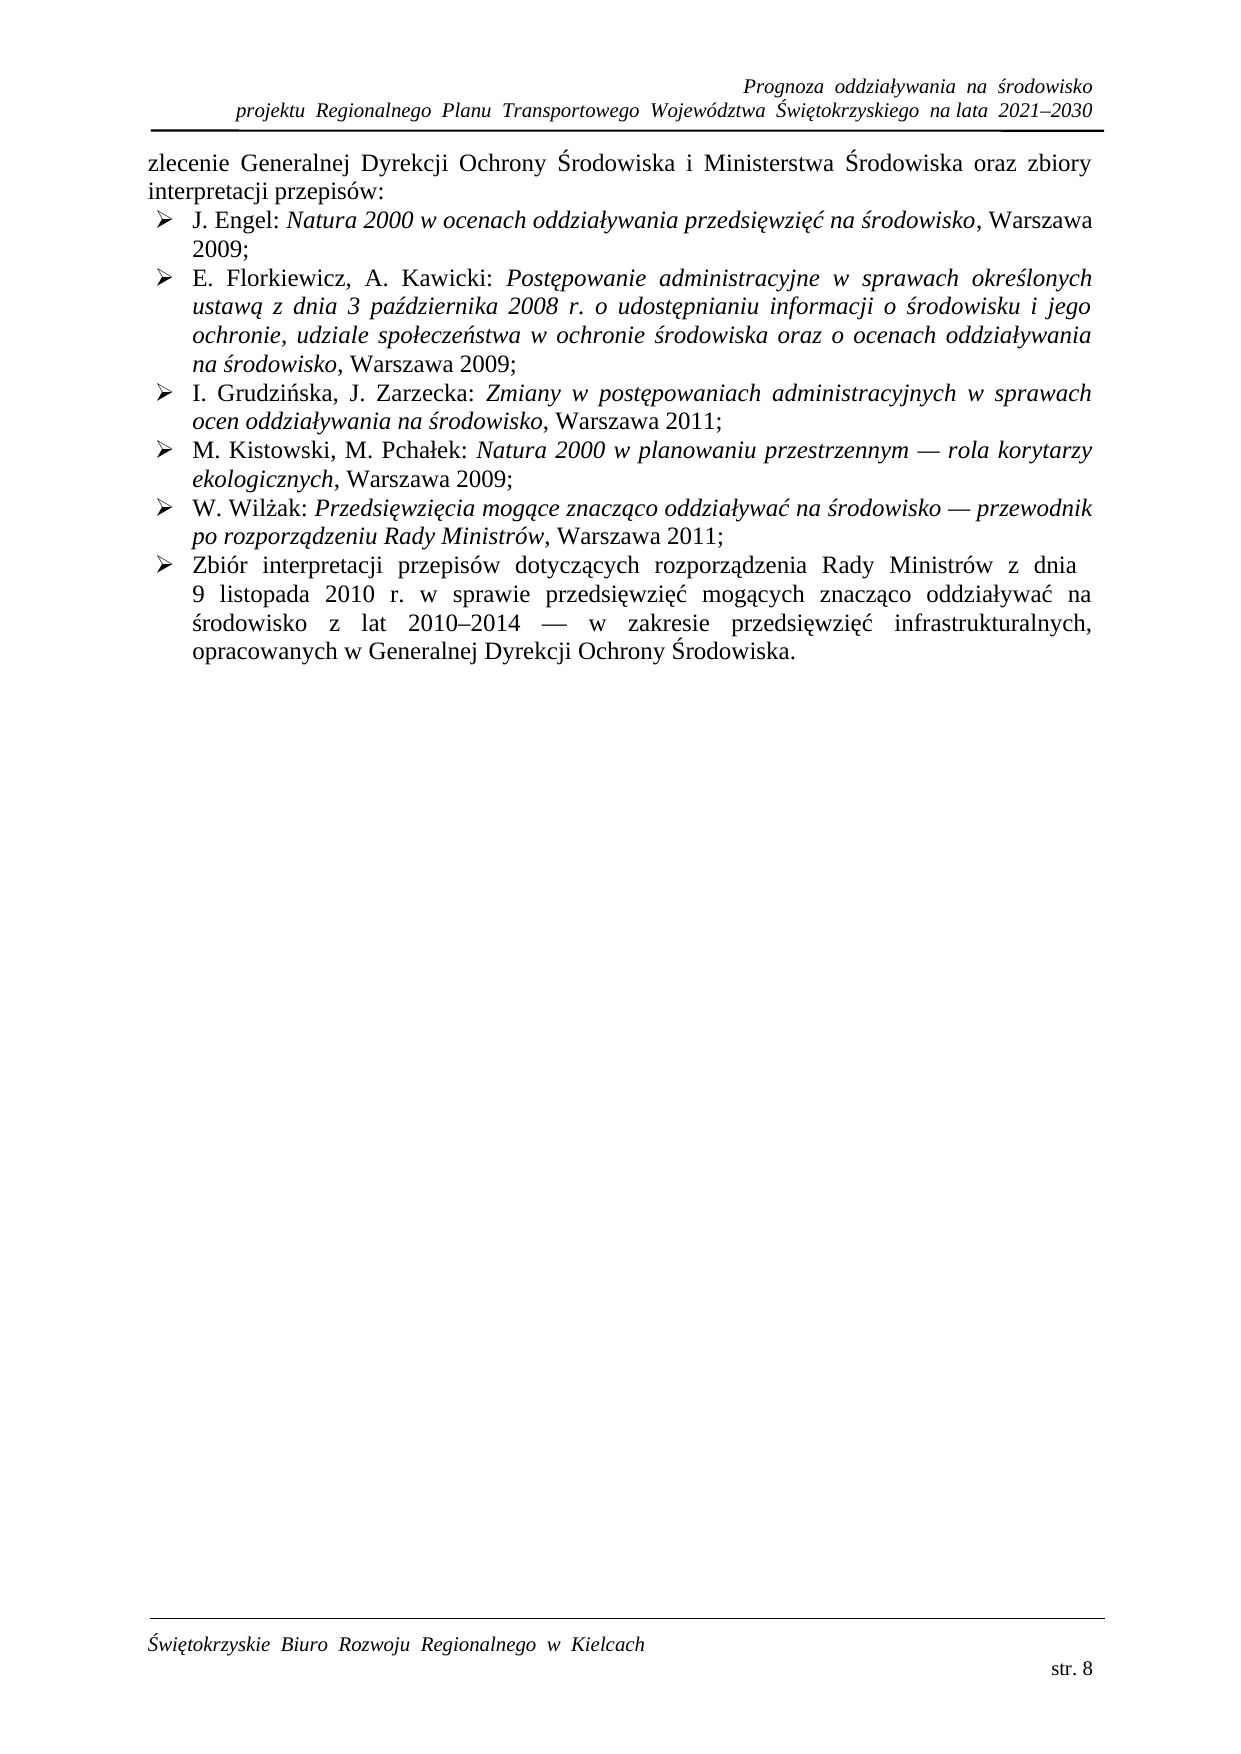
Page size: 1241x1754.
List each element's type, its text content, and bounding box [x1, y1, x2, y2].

list M. Kistowski, M. Pchałek: Natura 2000 w planowaniu przestrzennym — rola korytarzy ekologicznych, Warszawa 2009; [154, 435, 1093, 493]
list J. Engel: Natura 2000 w ocenach oddziaływania przedsięwzięć na środowisko, Warszawa 2009; [154, 205, 1093, 263]
list I. Grudzińska, J. Zarzecka: Zmiany w postępowaniach administracyjnych w sprawach ocen oddziaływania na środowisko, Warszawa 2011; [154, 378, 1093, 435]
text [148, 148, 1093, 205]
list E. Florkiewicz, A. Kawicki: Postępowanie administracyjne w sprawach określonych ustawą z dnia 3 października 2008 r. o udostępnianiu informacji o środowisku i jego ochronie, udziale społeczeństwa w ochronie środowiska oraz o ocenach oddziaływania na środowisko, Warszawa 2009; [154, 263, 1093, 378]
list W. Wilżak: Przedsięwzięcia mogące znacząco oddziaływać na środowisko — przewodnik po rozporządzeniu Rady Ministrów, Warszawa 2011; [154, 493, 1093, 550]
list Zbiór interpretacji przepisów dotyczących rozporządzenia Rady Ministrów z dnia 9 listopada 2010 r. w sprawie przedsięwzięć mogących znacząco oddziaływać na środowisko z lat 2010–2014 — w zakresie przedsięwzięć infrastrukturalnych, opracowanych w Generalnej Dyrekcji Ochrony Środowiska. [154, 550, 1093, 665]
